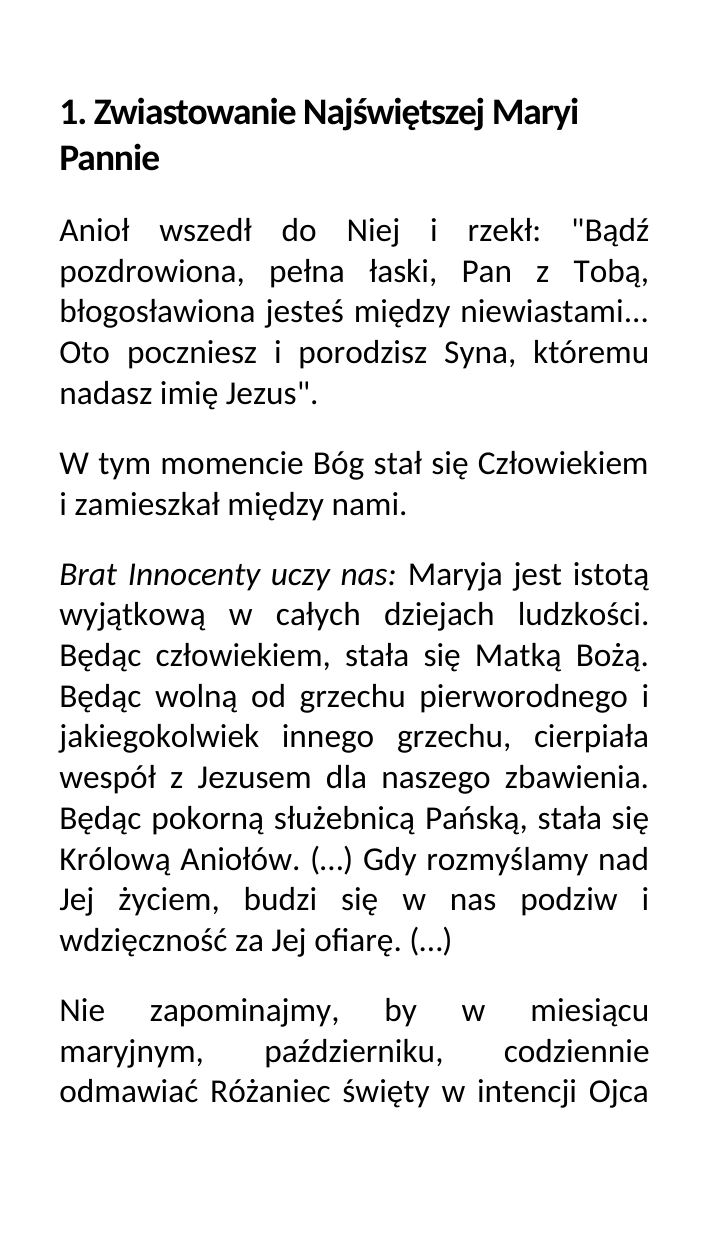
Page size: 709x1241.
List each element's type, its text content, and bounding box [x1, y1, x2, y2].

text Brat Innocenty uczy nas: Maryja jest istotą wyjątkową w całych dziejach ludzkości. Będąc człowiekiem, stała się Matką Bożą. Będąc wolną od grzechu pierworodnego i jakiegokolwiek innego grzechu, cierpiała wespół z Jezusem dla naszego zbawienia. Będąc pokorną służebnicą Pańską, stała się Królową Aniołów. (…) Gdy rozmyślamy nad Jej życiem, budzi się w nas podziw i wdzięczność za Jej ofiarę. (…) [59, 552, 650, 960]
title 1. Zwiastowanie Najświętszej Maryi Pannie [59, 88, 650, 180]
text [59, 989, 650, 1111]
text Anioł wszedł do Niej i rzekł: "Bądź pozdrowiona, pełna łaski, Pan z Tobą, błogosławiona jesteś między niewiastami... Oto poczniesz i porodzisz Syna, któremu nadasz imię Jezus". [59, 209, 650, 413]
text W tym momencie Bóg stał się Człowiekiem i zamieszkał między nami. [59, 442, 650, 523]
